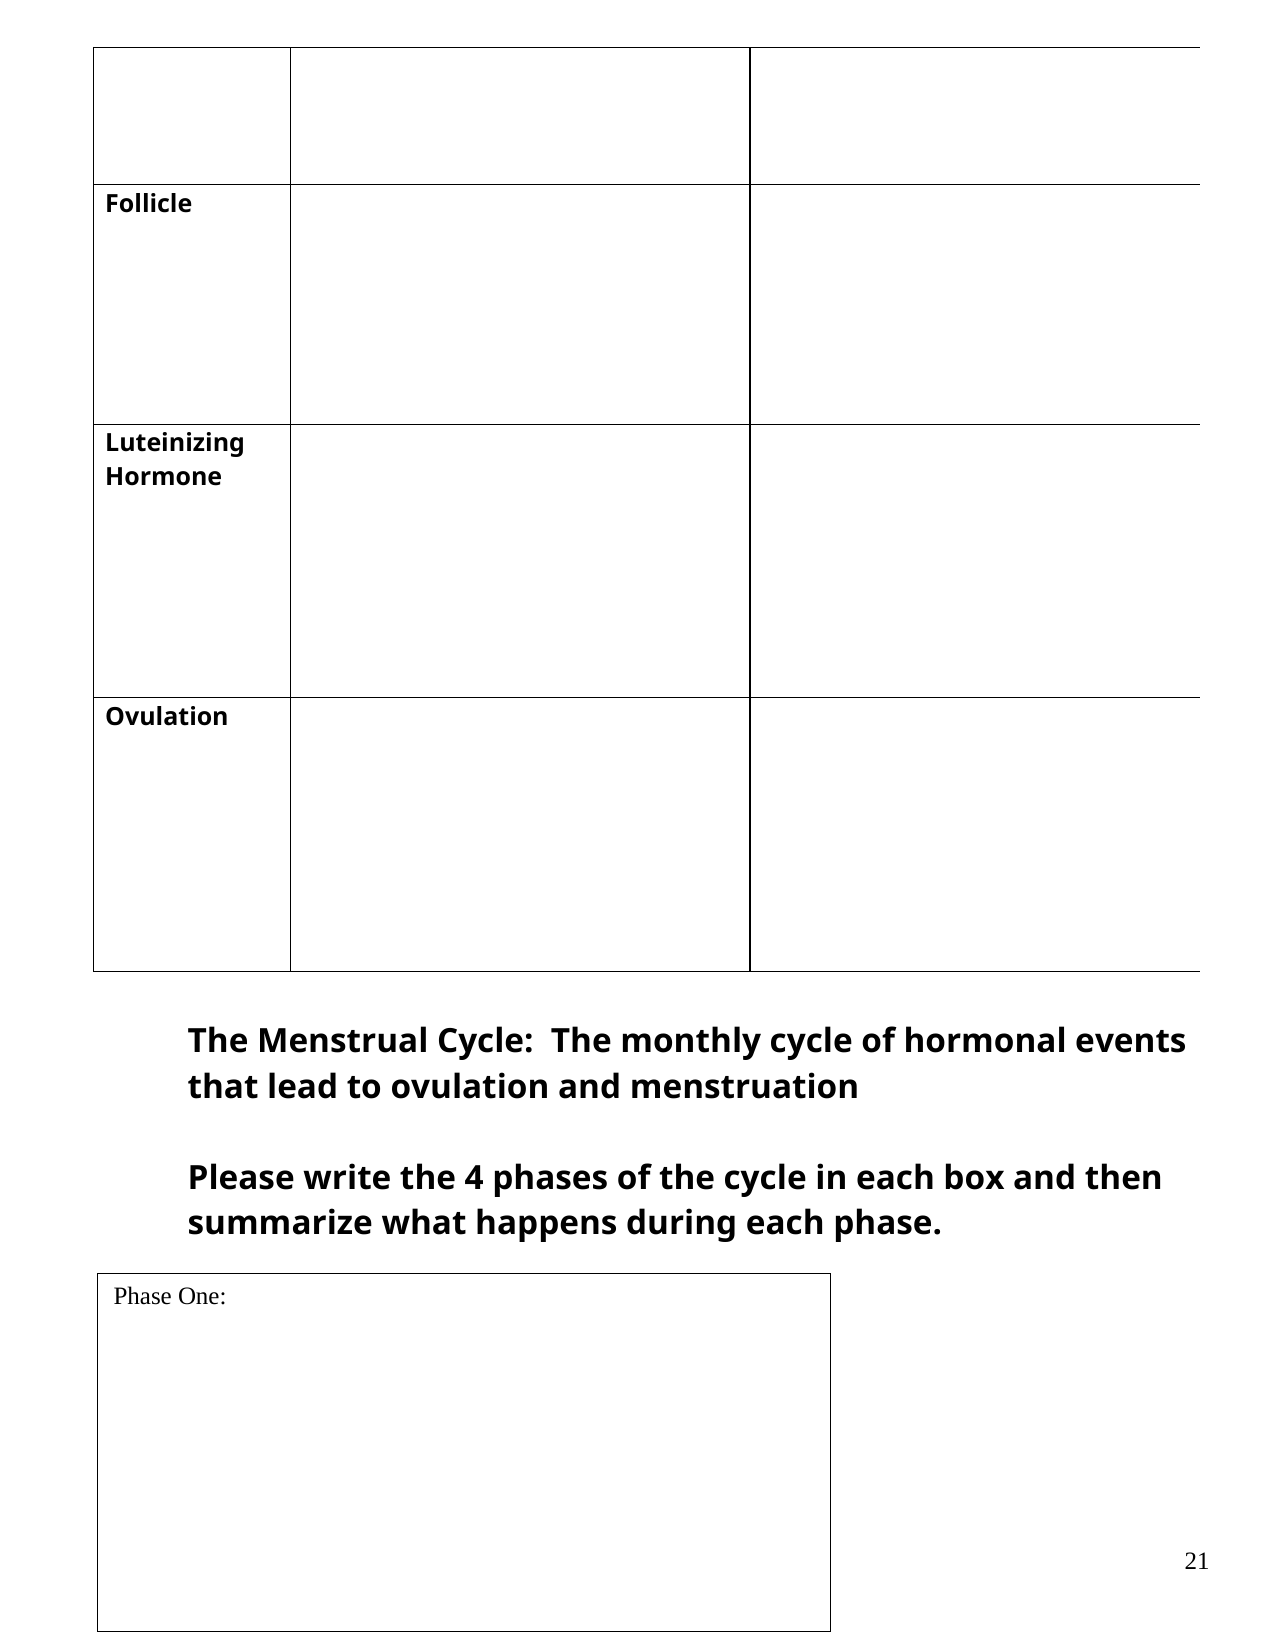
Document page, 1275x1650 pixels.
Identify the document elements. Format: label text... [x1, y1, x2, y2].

table_cell [291, 185, 749, 424]
table_cell [751, 698, 1200, 971]
table_cell [291, 48, 749, 184]
table_cell [291, 698, 749, 971]
text The Menstrual Cycle: The monthly cycle of hormonal events that lead to ovulation and menstruation [187, 1017, 1209, 1108]
table_cell [291, 425, 749, 697]
table_cell [751, 185, 1200, 424]
table_cell [751, 425, 1200, 697]
table_cell Ovulation [94, 698, 290, 971]
table_cell [751, 48, 1200, 184]
text Please write the 4 phases of the cycle in each box and then summarize what happens during each phase. [187, 1153, 1209, 1244]
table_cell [94, 48, 290, 184]
table_cell Luteinizing Hormone [94, 425, 290, 697]
table_cell Follicle [94, 185, 290, 424]
